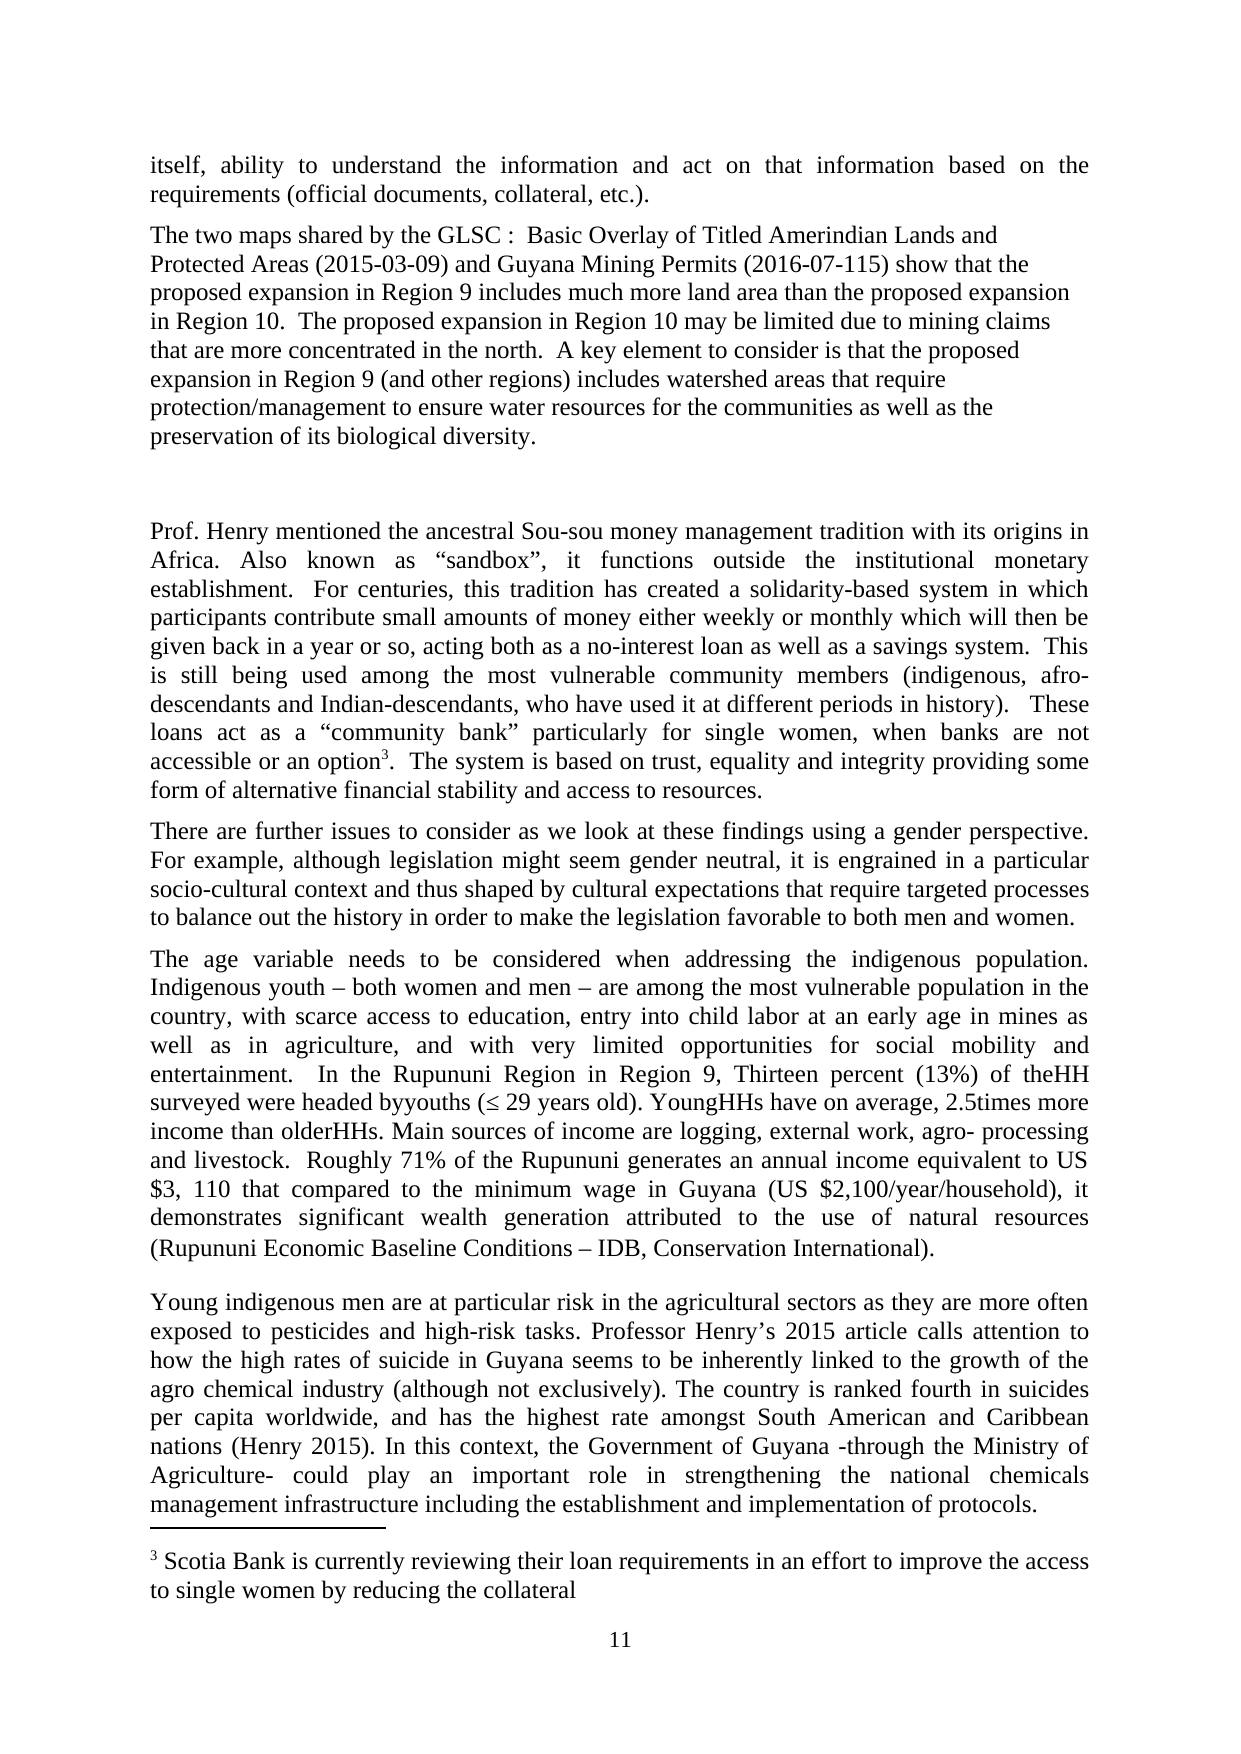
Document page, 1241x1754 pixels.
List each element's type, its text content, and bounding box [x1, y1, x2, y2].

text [150, 150, 1090, 207]
text The age variable needs to be considered when addressing the indigenous population. Indigenous youth – both women and men – are among the most vulnerable population in the country, with scarce access to education, entry into child labor at an early age in mines as well as in agriculture, and with very limited opportunities for social mobility and entertainment. In the Rupununi Region in Region 9, Thirteen percent (13%) of the HH surveyed were headed by youths (≤ 29 years old). Young HHs have on average, 2.5 times more income than older HHs. Main sources of income are logging, external work, agro- processing and livestock. Roughly 71% of the Rupununi generates an annual income equivalent to US $3, 110 that compared to the minimum wage in Guyana (US $2,100/year/household), it demonstrates significant wealth generation attributed to the use of natural resources (Rupununi Economic Baseline Conditions – IDB, Conservation International). [150, 944, 1090, 1262]
text Prof. Henry mentioned the ancestral Sou-sou money management tradition with its origins in Africa. Also known as “sandbox”, it functions outside the institutional monetary establishment. For centuries, this tradition has created a solidarity-based system in which participants contribute small amounts of money either weekly or monthly which will then be given back in a year or so, acting both as a no-interest loan as well as a savings system. This is still being used among the most vulnerable community members (indigenous, afro-descendants and Indian-descendants, who have used it at different periods in history). These loans act as a “community bank” particularly for single women, when banks are not accessible or an option. The system is based on trust, equality and integrity providing some form of alternative financial stability and access to resources. [150, 516, 1090, 804]
text Young indigenous men are at particular risk in the agricultural sectors as they are more often exposed to pesticides and high-risk tasks. Professor Henry’s 2015 article calls attention to how the high rates of suicide in Guyana seems to be inherently linked to the growth of the agro chemical industry (although not exclusively). The country is ranked fourth in suicides per capita worldwide, and has the highest rate amongst South American and Caribbean nations (Henry 2015). In this context, the Government of Guyana -through the Ministry of Agriculture- could play an important role in strengthening the national chemicals management infrastructure including the establishment and implementation of protocols. [150, 1287, 1090, 1517]
text There are further issues to consider as we look at these findings using a gender perspective. For example, although legislation might seem gender neutral, it is engrained in a particular socio-cultural context and thus shaped by cultural expectations that require targeted processes to balance out the history in order to make the legislation favorable to both men and women. [150, 816, 1090, 931]
text The two maps shared by the GLSC : Basic Overlay of Titled Amerindian Lands and Protected Areas (2015-03-09) and Guyana Mining Permits (2016-07-115) show that the proposed expansion in Region 9 includes much more land area than the proposed expansion in Region 10. The proposed expansion in Region 10 may be limited due to mining claims that are more concentrated in the north. A key element to consider is that the proposed expansion in Region 9 (and other regions) includes watershed areas that require protection/management to ensure water resources for the communities as well as the preservation of its biological diversity. [150, 220, 1090, 450]
